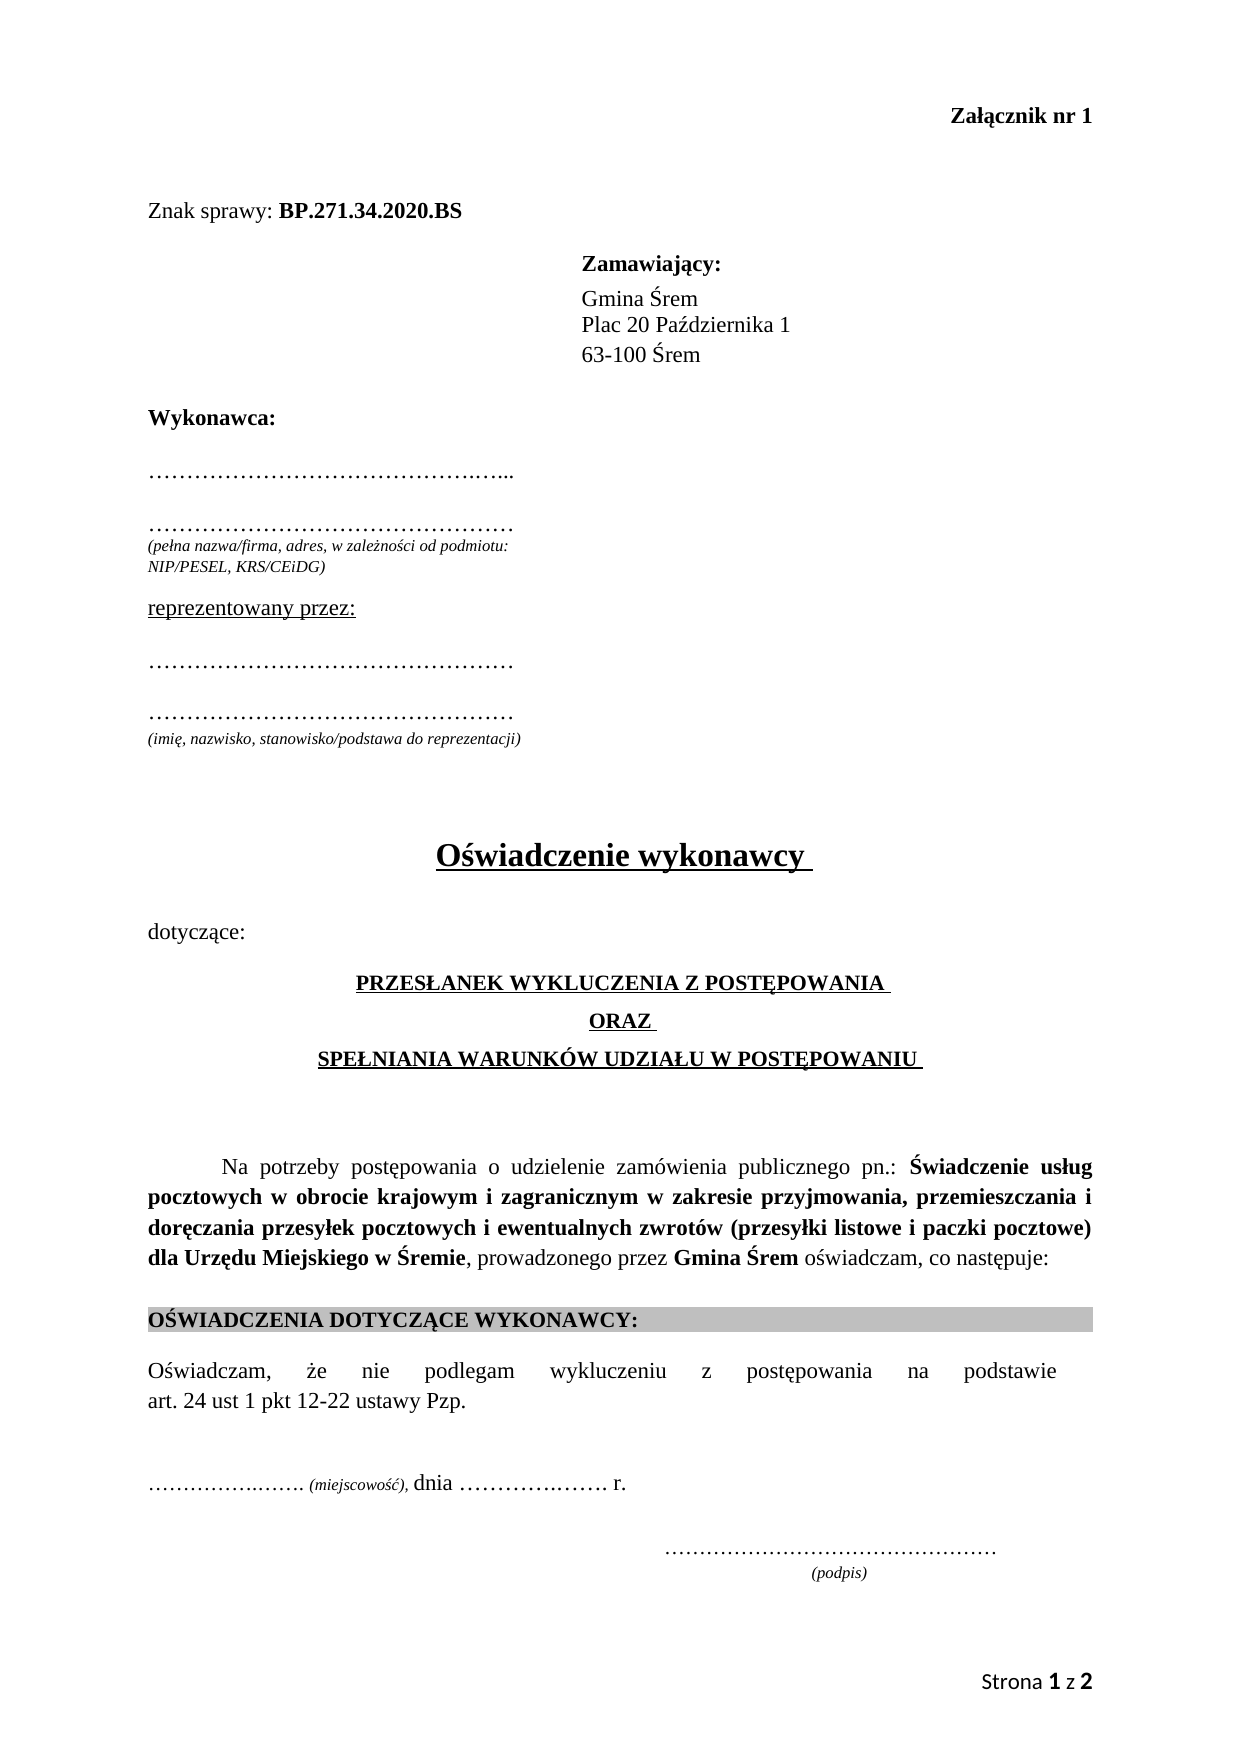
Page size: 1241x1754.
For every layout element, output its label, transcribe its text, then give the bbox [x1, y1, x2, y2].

text ………………………………………… [148, 510, 517, 536]
text Oświadczam, że nie podlegam wykluczeniu z postępowania na podstawie art. 24 ust 1 pkt 12-22 ustawy Pzp. [148, 1357, 1093, 1414]
text ORAZ [148, 1008, 1093, 1033]
text SPEŁNIANIA WARUNKÓW UDZIAŁU W POSTĘPOWANIU [148, 1046, 1093, 1099]
text ………………………………………… [148, 698, 517, 724]
text Gmina Śrem [576, 285, 1093, 311]
text OŚWIADCZENIA DOTYCZĄCE WYKONAWCY: [148, 1307, 1093, 1332]
text …………………………………….…... [148, 457, 517, 483]
text Na potrzeby postępowania o udzielenie zamówienia publicznego pn.: Świadczenie usług pocztowych w obrocie krajowym i zagranicznym w zakresie przyjmowania, przemieszczania i doręczania przesyłek pocztowych i ewentualnych zwrotów (przesyłki listowe i paczki pocztowe) dla Urzędu Miejskiego w Śremie, prowadzonego przez Gmina Śrem oświadczam, co następuje: [148, 1153, 1093, 1270]
text (podpis) [738, 1563, 1093, 1582]
text Wykonawca: [148, 404, 1093, 431]
text 63-100 Śrem [576, 341, 1093, 368]
text reprezentowany przez: [148, 594, 1093, 621]
text ………………………………………… [148, 1535, 1093, 1559]
text Znak sprawy: BP.271.34.2020.BS [148, 197, 1093, 224]
subtitle Załącznik nr 1 [207, 102, 1093, 128]
text …………….……. (miejscowość), dnia ………….……. r. [148, 1469, 1093, 1495]
text Zamawiający: [576, 250, 1093, 276]
text (pełna nazwa/firma, adres, w zależności od podmiotu: NIP/PESEL, KRS/CEiDG) [148, 536, 517, 576]
text ………………………………………… [148, 647, 517, 673]
text (imię, nazwisko, stanowisko/podstawa do reprezentacji) [148, 729, 532, 748]
text PRZESŁANEK WYKLUCZENIA Z POSTĘPOWANIA [148, 970, 1093, 995]
text Plac 20 Października 1 [576, 311, 1093, 337]
text Oświadczenie wykonawcy [148, 836, 1093, 874]
text dotyczące: [148, 918, 1093, 944]
